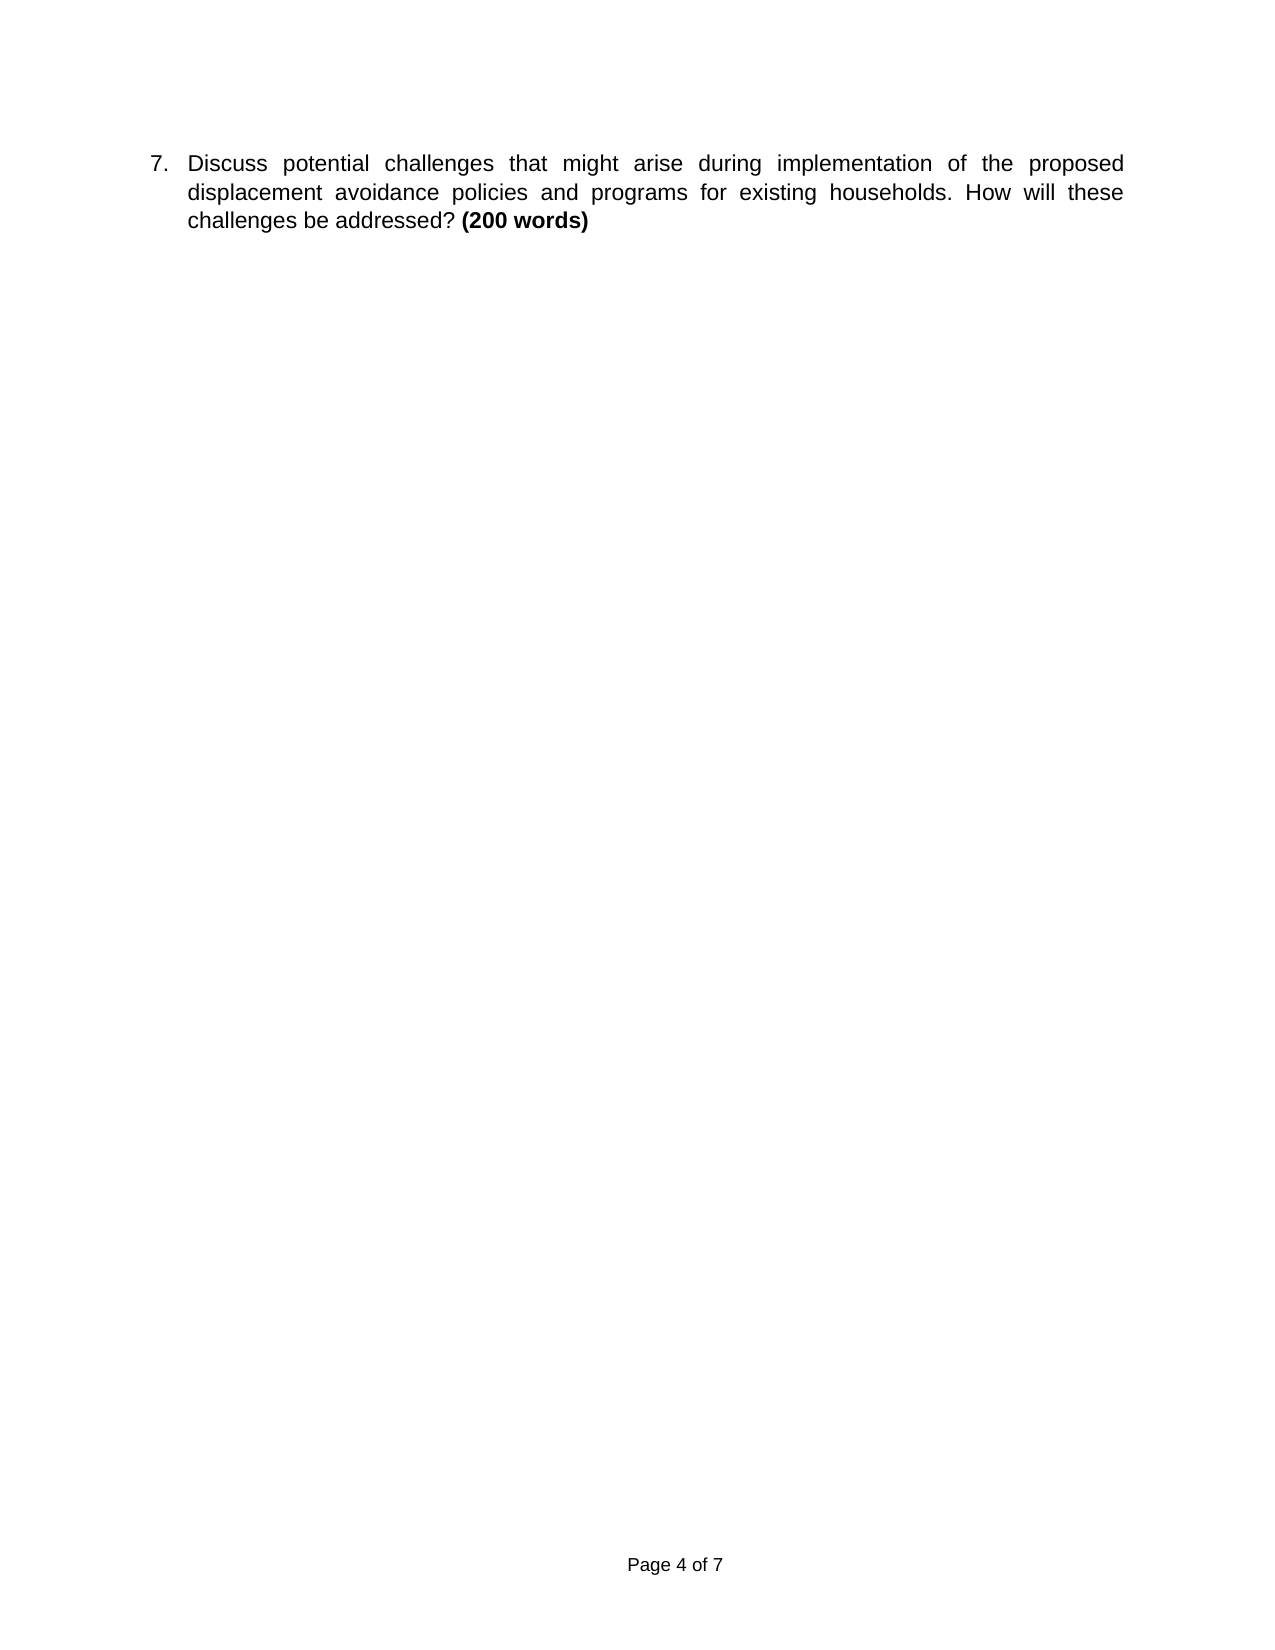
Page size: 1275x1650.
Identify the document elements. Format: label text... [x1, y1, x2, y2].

list Discuss potential challenges that might arise during implementation of the proposed displacement avoidance policies and programs for existing households. How will these challenges be addressed? (200 words) [150, 150, 1125, 233]
